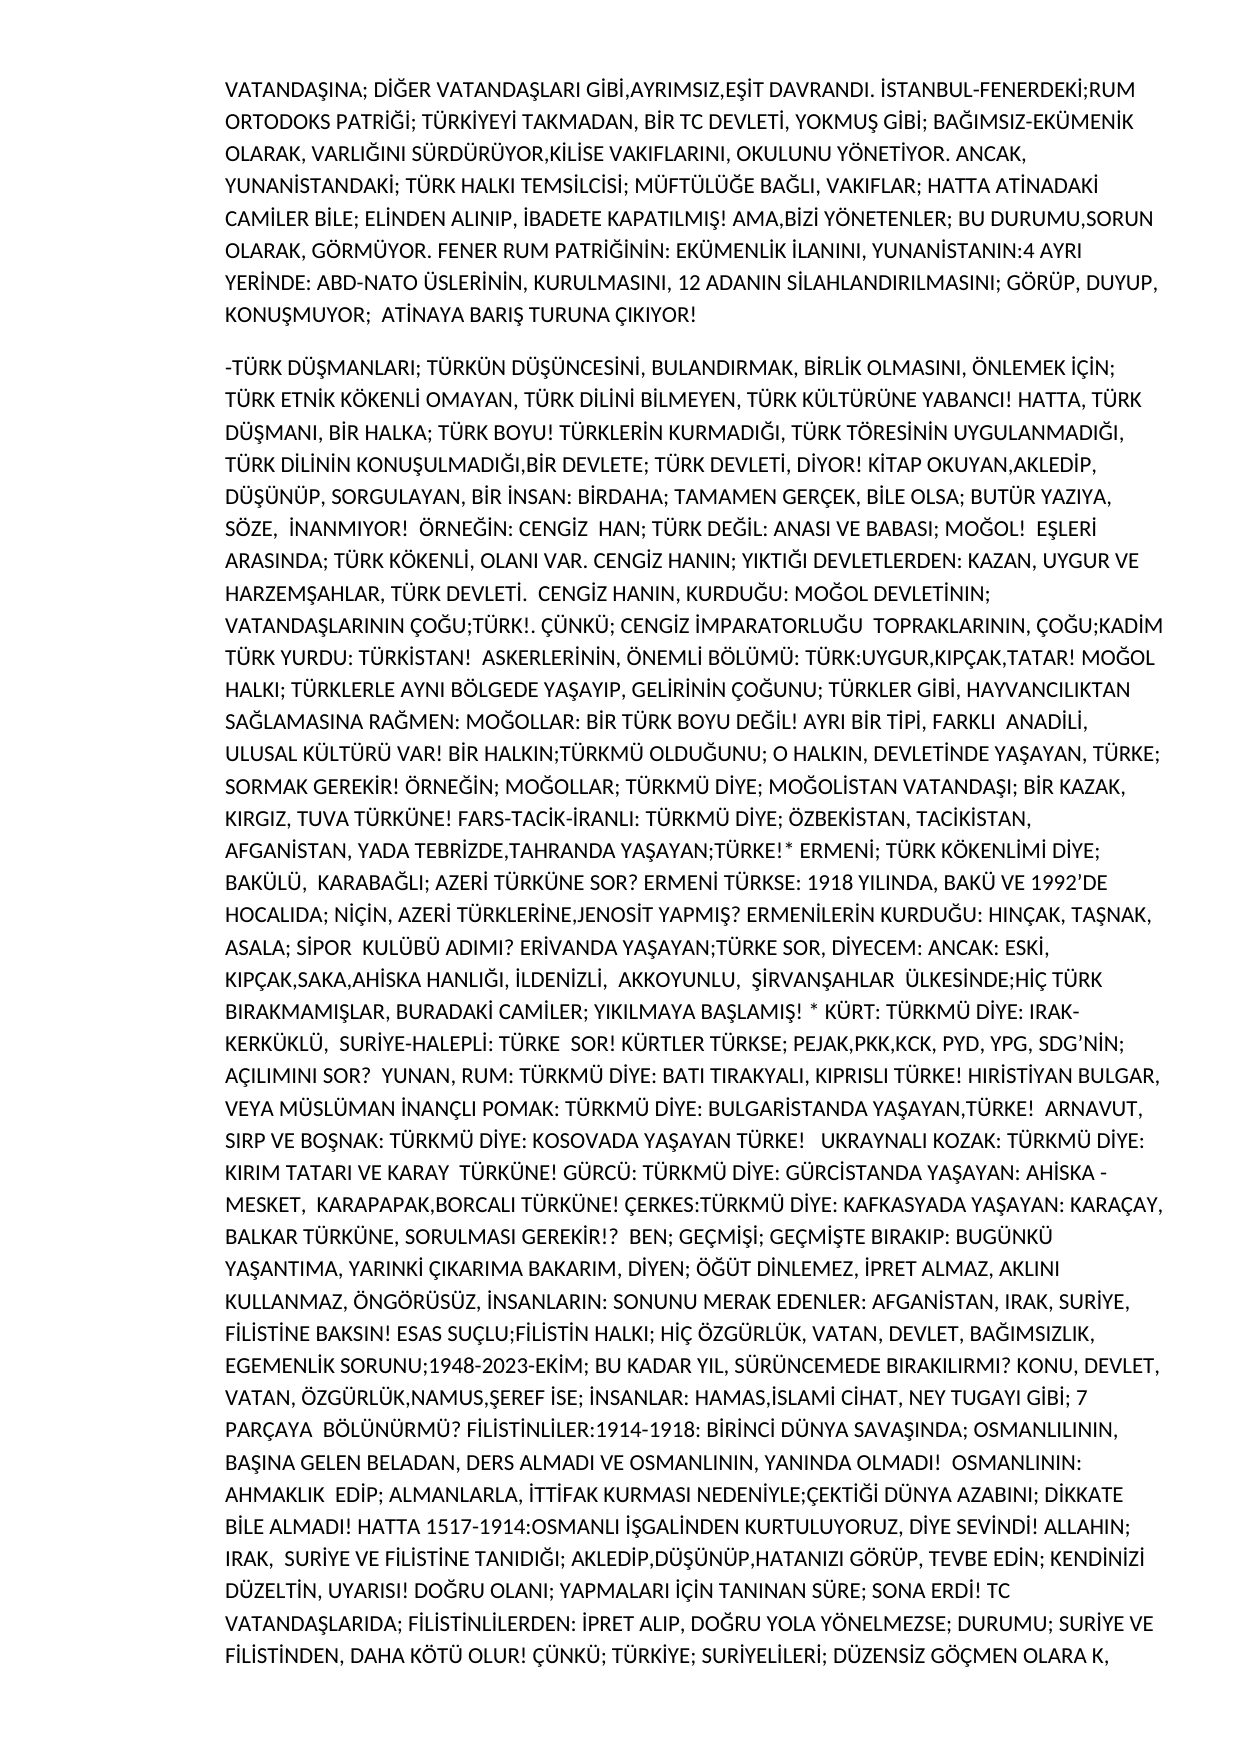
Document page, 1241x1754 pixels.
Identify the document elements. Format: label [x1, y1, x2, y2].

text [225, 75, 1165, 328]
text [225, 353, 1165, 1669]
